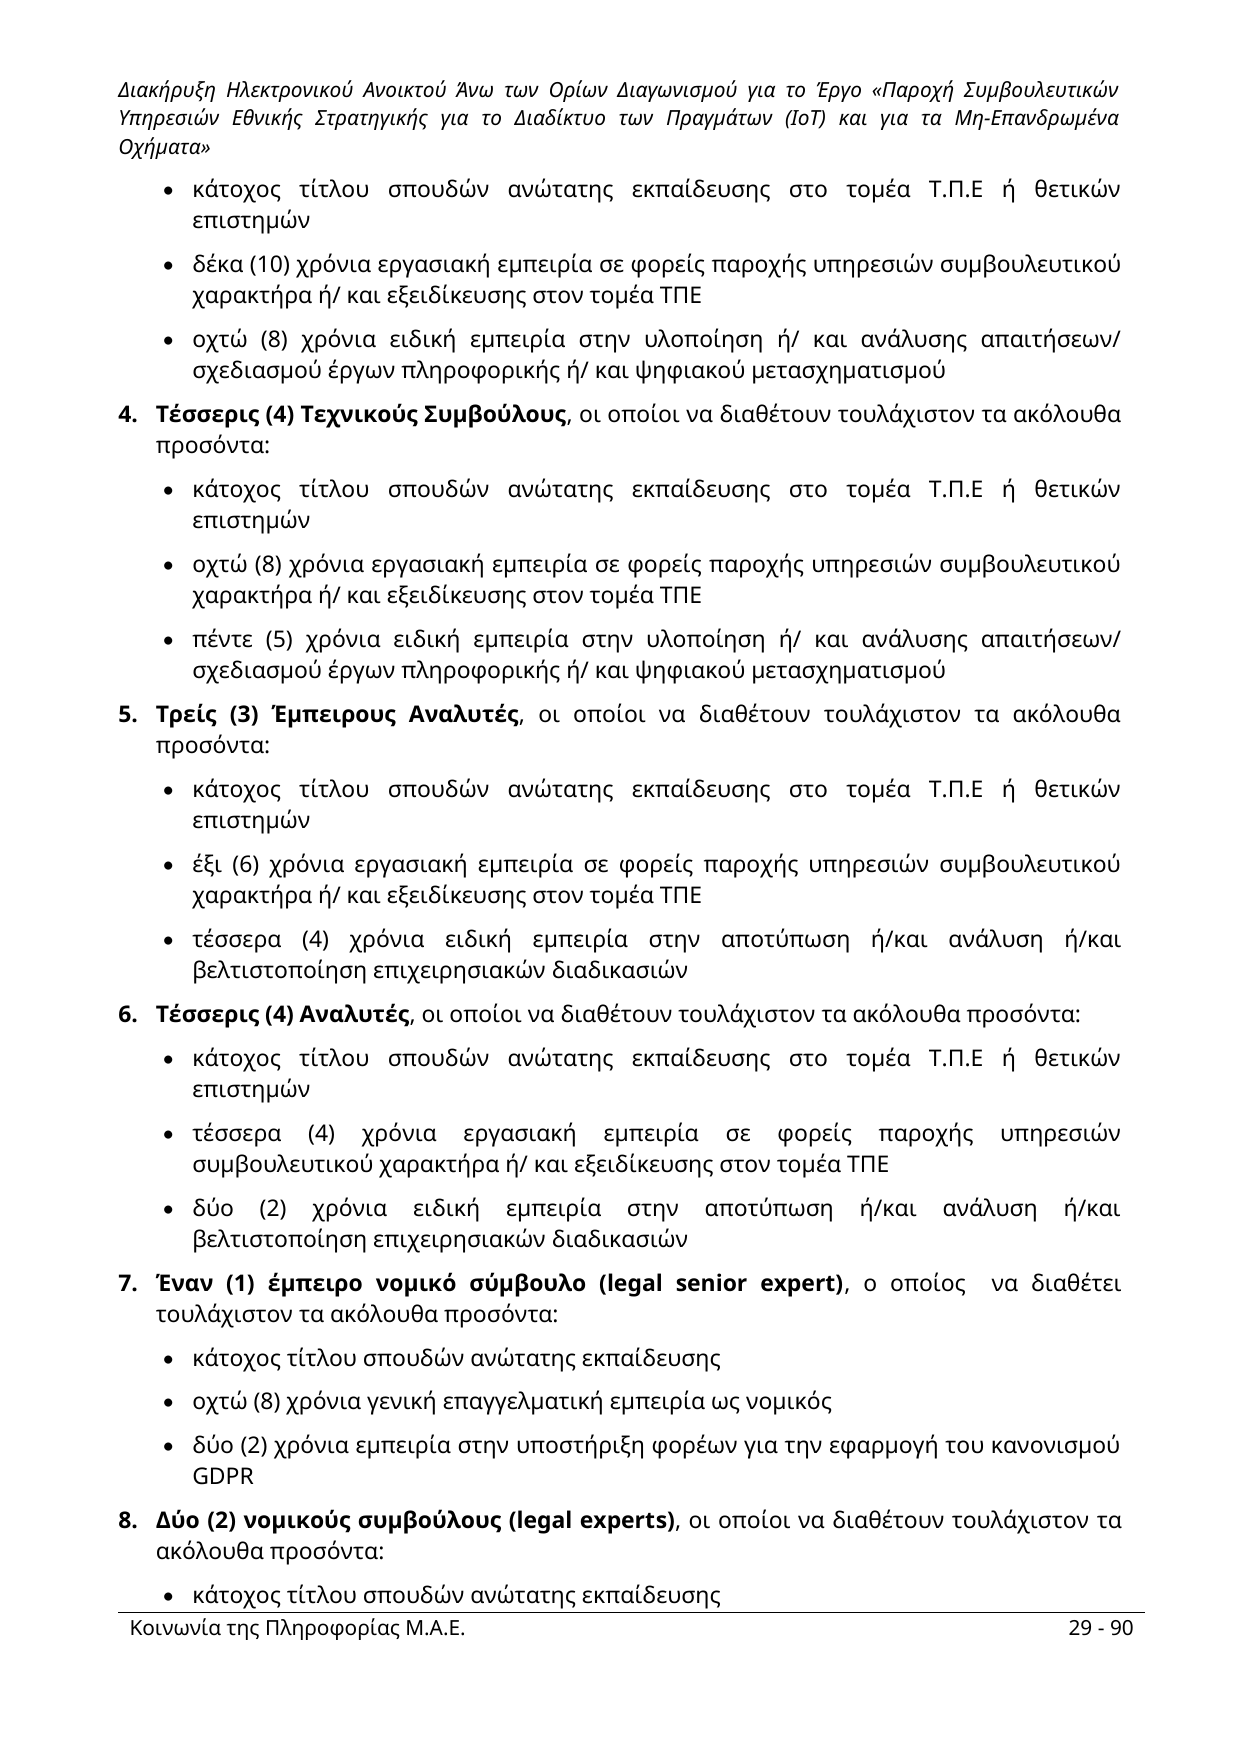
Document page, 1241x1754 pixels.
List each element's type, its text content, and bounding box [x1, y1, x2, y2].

list Έναν (1) έμπειρο νομικό σύμβουλο (legal senior expert), ο οποίος να διαθέτει τουλάχιστον τα ακόλουθα προσόντα: [118, 1267, 1122, 1329]
list οχτώ (8) χρόνια εργασιακή εμπειρία σε φορείς παροχής υπηρεσιών συμβουλευτικού χαρακτήρα ή/ και εξειδίκευσης στον τομέα ΤΠΕ [162, 548, 1122, 610]
list οχτώ (8) χρόνια γενική επαγγελματική εμπειρία ως νομικός [162, 1385, 1122, 1417]
list οχτώ (8) χρόνια ειδική εμπειρία στην υλοποίηση ή/ και ανάλυσης απαιτήσεων/ σχεδιασμού έργων πληροφορικής ή/ και ψηφιακού μετασχηματισμού [162, 323, 1122, 385]
list Τρείς (3) Έμπειρους Αναλυτές, οι οποίοι να διαθέτουν τουλάχιστον τα ακόλουθα προσόντα: [118, 698, 1122, 760]
list δύο (2) χρόνια ειδική εμπειρία στην αποτύπωση ή/και ανάλυση ή/και βελτιστοποίηση επιχειρησιακών διαδικασιών [162, 1192, 1122, 1254]
list κάτοχος τίτλου σπουδών ανώτατης εκπαίδευσης στο τομέα Τ.Π.Ε ή θετικών επιστημών [162, 173, 1122, 235]
list τέσσερα (4) χρόνια ειδική εμπειρία στην αποτύπωση ή/και ανάλυση ή/και βελτιστοποίηση επιχειρησιακών διαδικασιών [162, 923, 1122, 985]
list δέκα (10) χρόνια εργασιακή εμπειρία σε φορείς παροχής υπηρεσιών συμβουλευτικού χαρακτήρα ή/ και εξειδίκευσης στον τομέα ΤΠΕ [162, 248, 1122, 310]
list δύο (2) χρόνια εμπειρία στην υποστήριξη φορέων για την εφαρμογή του κανονισμού GDPR [162, 1429, 1122, 1492]
list έξι (6) χρόνια εργασιακή εμπειρία σε φορείς παροχής υπηρεσιών συμβουλευτικού χαρακτήρα ή/ και εξειδίκευσης στον τομέα ΤΠΕ [162, 848, 1122, 910]
list Δύο (2) νομικούς συμβούλους (legal experts), οι οποίοι να διαθέτουν τουλάχιστον τα ακόλουθα προσόντα: [118, 1504, 1122, 1567]
list κάτοχος τίτλου σπουδών ανώτατης εκπαίδευσης στο τομέα Τ.Π.Ε ή θετικών επιστημών [162, 773, 1122, 835]
list τέσσερα (4) χρόνια εργασιακή εμπειρία σε φορείς παροχής υπηρεσιών συμβουλευτικού χαρακτήρα ή/ και εξειδίκευσης στον τομέα ΤΠΕ [162, 1117, 1122, 1179]
list κάτοχος τίτλου σπουδών ανώτατης εκπαίδευσης [162, 1579, 1122, 1610]
list Τέσσερις (4) Αναλυτές, οι οποίοι να διαθέτουν τουλάχιστον τα ακόλουθα προσόντα: [118, 998, 1122, 1029]
list πέντε (5) χρόνια ειδική εμπειρία στην υλοποίηση ή/ και ανάλυσης απαιτήσεων/ σχεδιασμού έργων πληροφορικής ή/ και ψηφιακού μετασχηματισμού [162, 623, 1122, 685]
list κάτοχος τίτλου σπουδών ανώτατης εκπαίδευσης στο τομέα Τ.Π.Ε ή θετικών επιστημών [162, 1042, 1122, 1104]
list κάτοχος τίτλου σπουδών ανώτατης εκπαίδευσης [162, 1342, 1122, 1373]
list Τέσσερις (4) Τεχνικούς Συμβούλους, οι οποίοι να διαθέτουν τουλάχιστον τα ακόλουθα προσόντα: [118, 398, 1122, 460]
list κάτοχος τίτλου σπουδών ανώτατης εκπαίδευσης στο τομέα Τ.Π.Ε ή θετικών επιστημών [162, 473, 1122, 535]
